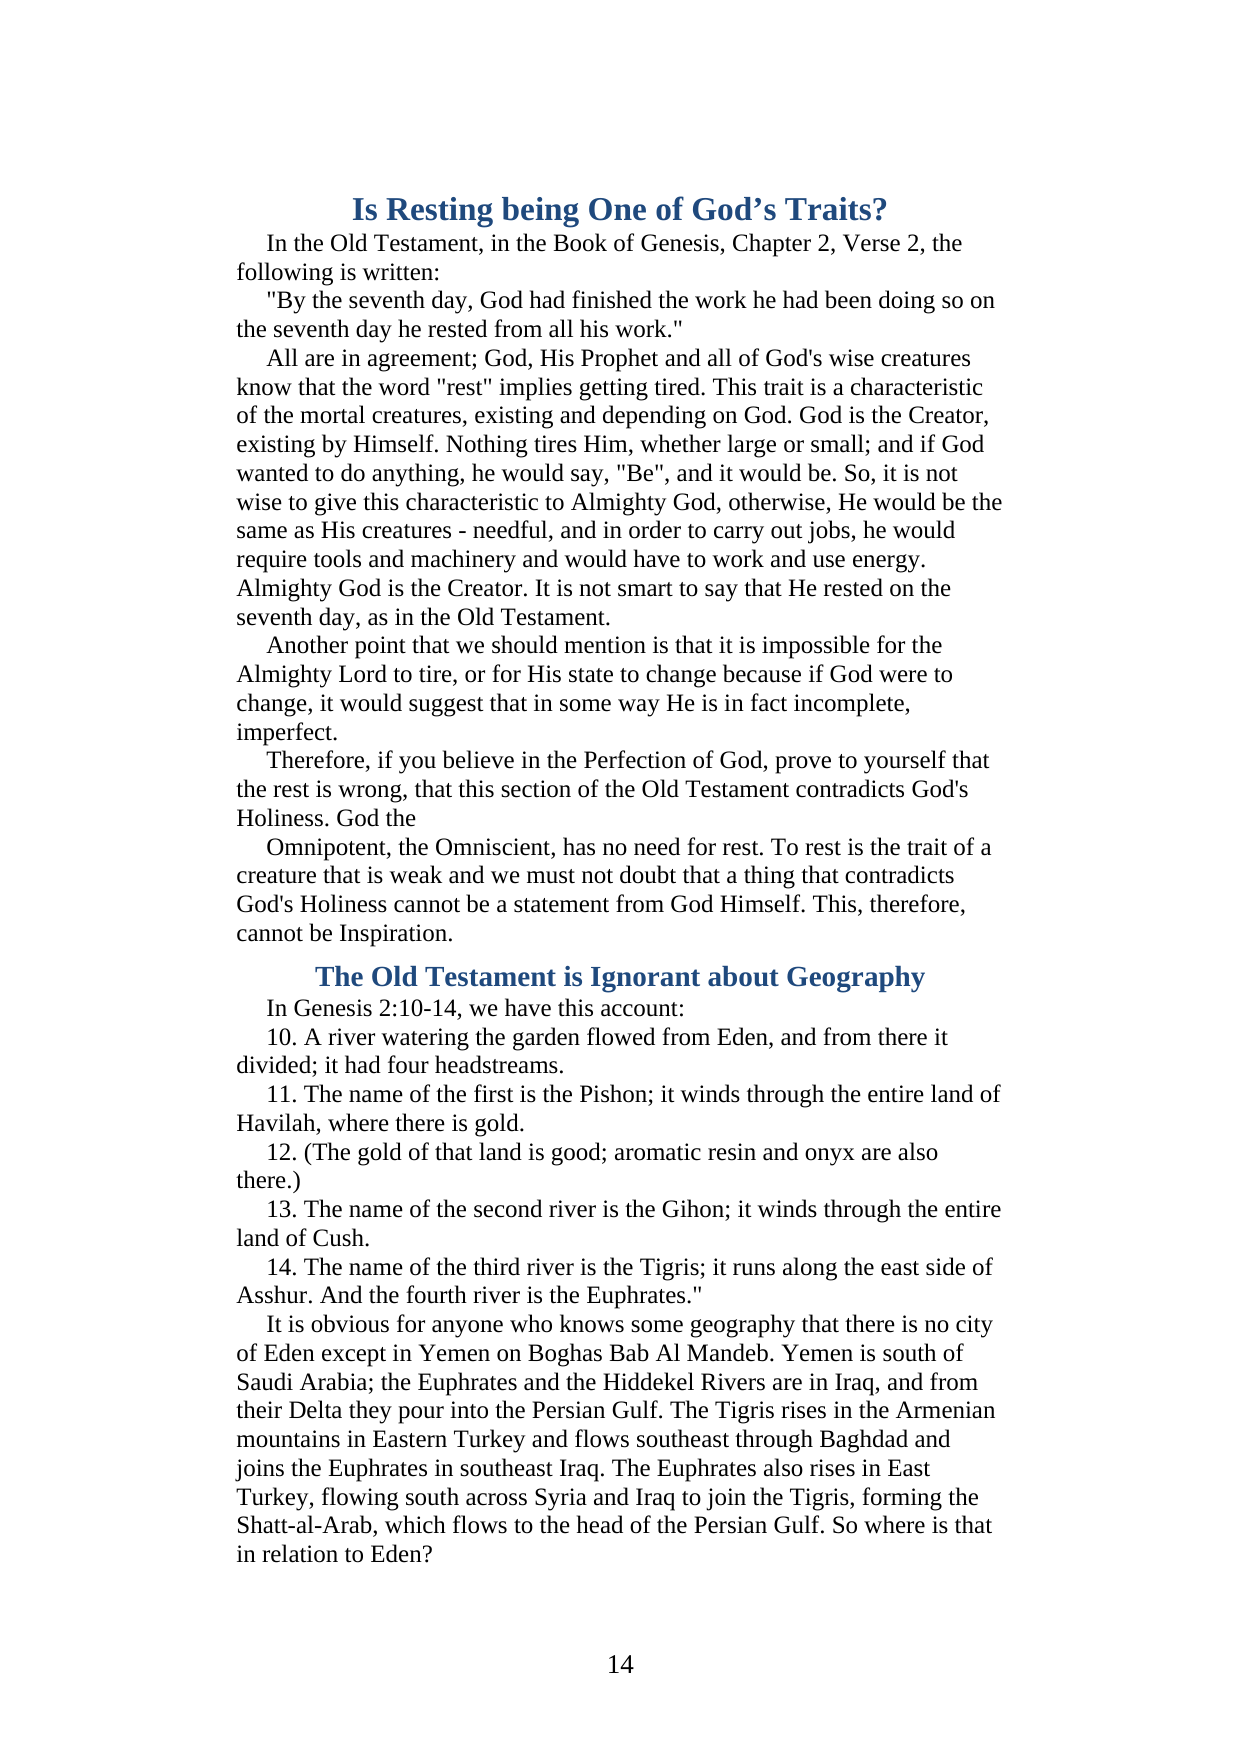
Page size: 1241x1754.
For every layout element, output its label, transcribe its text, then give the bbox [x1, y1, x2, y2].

text Therefore, if you believe in the Perfection of God, prove to yourself that the rest is wrong, that this section of the Old Testament contradicts God's Holiness. God the [236, 746, 1004, 832]
text 13. The name of the second river is the Gihon; it winds through the entire land of Cush. [236, 1194, 1004, 1252]
text 10. A river watering the garden flowed from Eden, and from there it divided; it had four headstreams. [236, 1022, 1004, 1079]
text Omnipotent, the Omniscient, has no need for rest. To rest is the trait of a creature that is weak and we must not doubt that a thing that contradicts God's Holiness cannot be a statement from God Himself. This, therefore, cannot be Inspiration. [236, 832, 1004, 947]
text 14. The name of the third river is the Tigris; it runs along the east side of Asshur. And the fourth river is the Euphrates." [236, 1252, 1004, 1309]
text Another point that we should mention is that it is impossible for the Almighty Lord to tire, or for His state to change because if God were to change, it would suggest that in some way He is in fact incomplete, imperfect. [236, 631, 1004, 746]
text In the Old Testament, in the Book of Genesis, Chapter 2, Verse 2, the following is written: [236, 228, 1004, 286]
text "By the seventh day, God had finished the work he had been doing so on the seventh day he rested from all his work." [236, 286, 1004, 343]
text All are in agreement; God, His Prophet and all of God's wise creatures know that the word "rest" implies getting tired. This trait is a characteristic of the mortal creatures, existing and depending on God. God is the Creator, existing by Himself. Nothing tires Him, whether large or small; and if God wanted to do anything, he would say, "Be", and it would be. So, it is not wise to give this characteristic to Almighty God, otherwise, He would be the same as His creatures - needful, and in order to carry out jobs, he would require tools and machinery and would have to work and use energy. Almighty God is the Creator. It is not smart to say that He rested on the seventh day, as in the Old Testament. [236, 343, 1004, 631]
subtitle Is Resting being One of God’s Traits? [236, 190, 1004, 228]
text 12. (The gold of that land is good; aromatic resin and onyx are also there.) [236, 1137, 1004, 1194]
text It is obvious for anyone who knows some geography that there is no city of Eden except in Yemen on Boghas Bab Al Mandeb. Yemen is south of Saudi Arabia; the Euphrates and the Hiddekel Rivers are in Iraq, and from their Delta they pour into the Persian Gulf. The Tigris rises in the Armenian mountains in Eastern Turkey and flows southeast through Baghdad and joins the Euphrates in southeast Iraq. The Euphrates also rises in East Turkey, flowing south across Syria and Iraq to join the Tigris, forming the Shatt-al-Arab, which flows to the head of the Persian Gulf. So where is that in relation to Eden? [236, 1309, 1004, 1568]
subtitle The Old Testament is Ignorant about Geography [236, 959, 1004, 993]
text 11. The name of the first is the Pishon; it winds through the entire land of Havilah, where there is gold. [236, 1079, 1004, 1137]
text In Genesis 2:10-14, we have this account: [236, 993, 1004, 1022]
